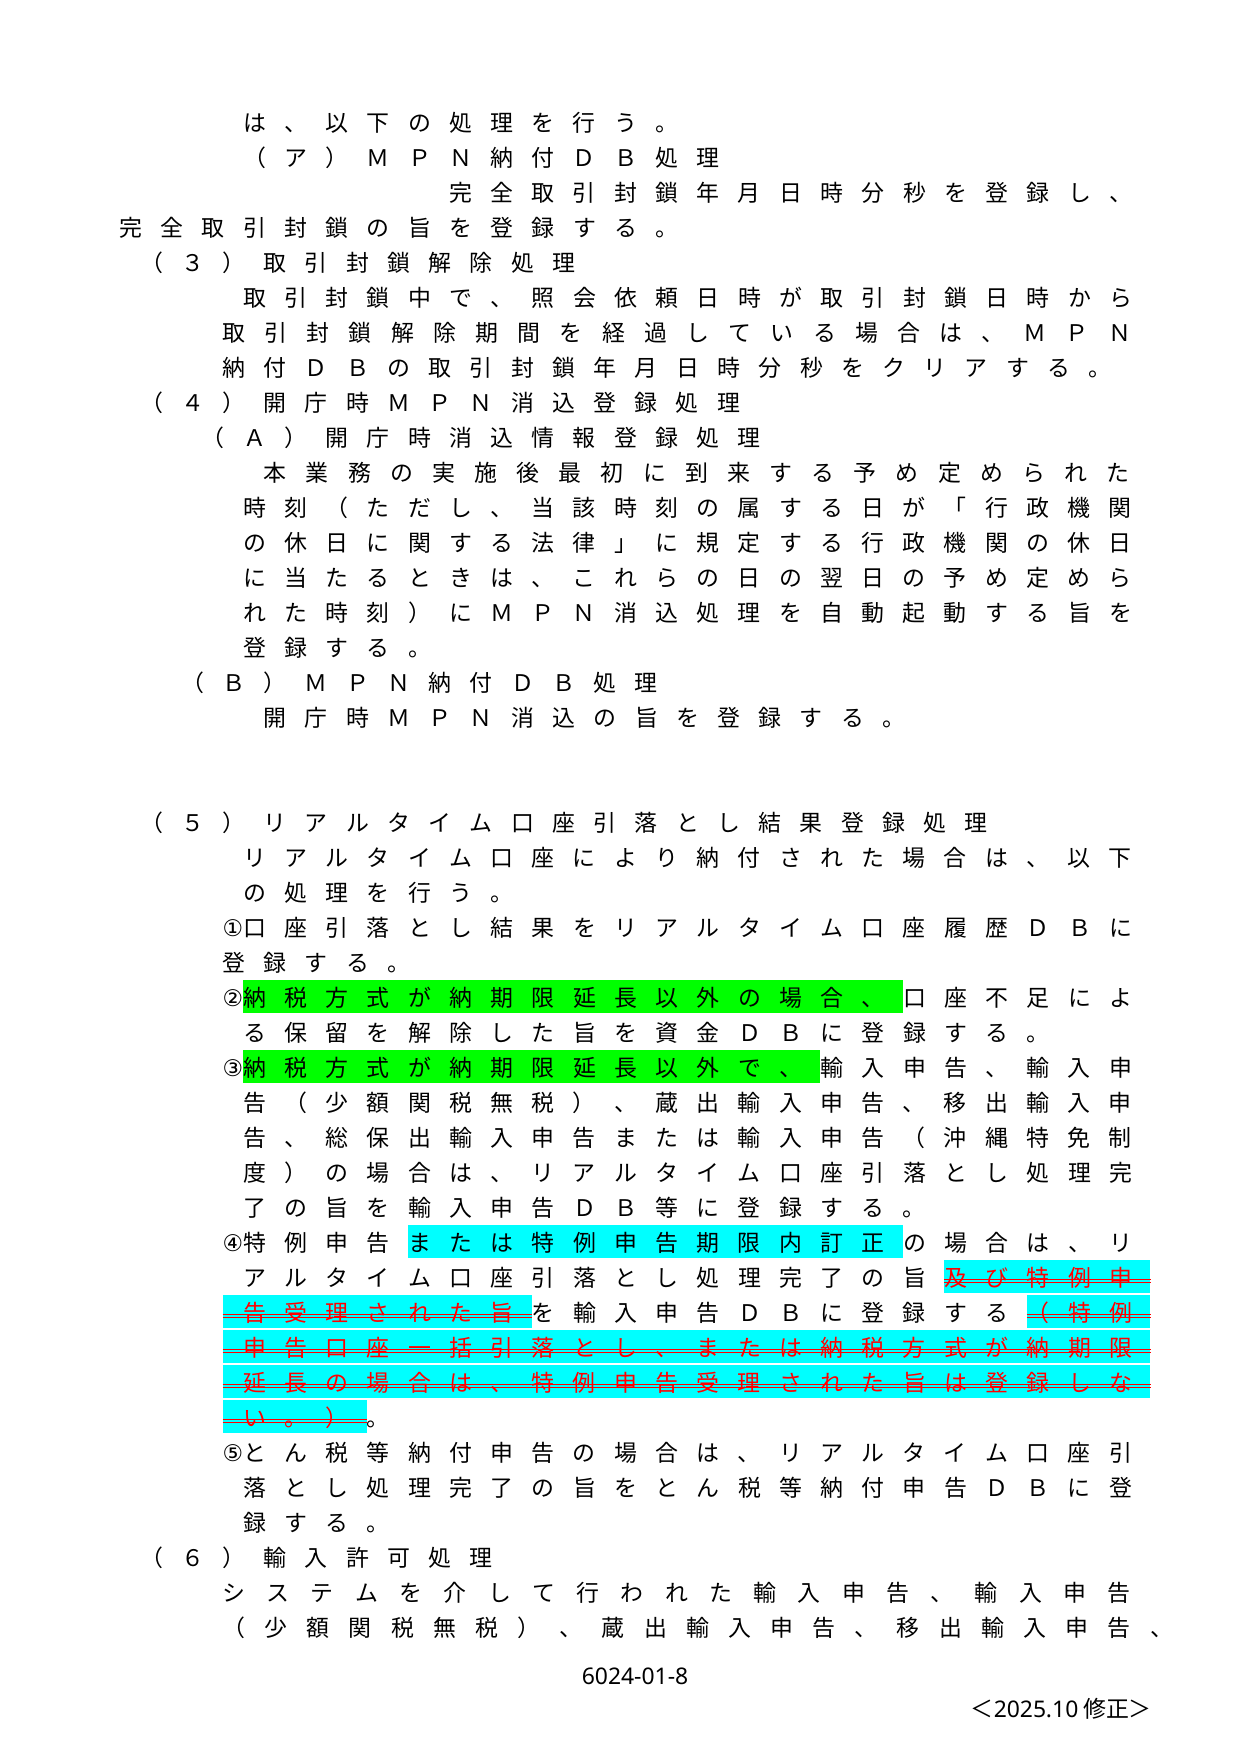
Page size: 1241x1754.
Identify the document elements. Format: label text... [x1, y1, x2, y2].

text （Ａ）開庁時消込情報登録処理 [119, 419, 1150, 454]
text リアルタイム口座により納付された場合は、以下の処理を行う。 [222, 839, 1150, 909]
text 開庁時ＭＰＮ消込の旨を登録する。 [119, 699, 1150, 734]
text ①口座引落とし結果をリアルタイム口座履歴ＤＢに登録する。 [202, 909, 1150, 979]
text （Ｂ）ＭＰＮ納付ＤＢ処理 [119, 664, 1150, 699]
text （３）取引封鎖解除処理 [119, 244, 1150, 279]
text （５）リアルタイム口座引落とし結果登録処理 [140, 804, 1150, 839]
text ③納税方式が納期限延長以外で、輸入申告、輸入申告（少額関税無税）、蔵出輸入申告、移出輸入申告、総保出輸入申告または輸入申告（沖縄特免制度）の場合は、リアルタイム口座引落とし処理完了の旨を輸入申告ＤＢ等に登録する。 [202, 1049, 1150, 1224]
text （ア）ＭＰＮ納付ＤＢ処理 [202, 139, 1150, 174]
text ②納税方式が納期限延長以外の場合、口座不足による保留を解除した旨を資金ＤＢに登録する。 [202, 979, 1150, 1049]
text 完全取引封鎖年月日時分秒を登録し、完全取引封鎖の旨を登録する。 [119, 174, 1150, 244]
text （４）開庁時ＭＰＮ消込登録処理 [140, 384, 1150, 419]
text 取引封鎖中で、照会依頼日時が取引封鎖日時から取引封鎖解除期間を経過している場合は、ＭＰＮ納付ＤＢの取引封鎖年月日時分秒をクリアする。 [202, 279, 1150, 384]
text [202, 1574, 1150, 1644]
text ⑤とん税等納付申告の場合は、リアルタイム口座引落とし処理完了の旨をとん税等納付申告ＤＢに登録する。 [202, 1434, 1150, 1539]
text （６）輸入許可処理 [119, 1539, 1150, 1574]
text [222, 104, 1150, 139]
text 本業務の実施後最初に到来する予め定められた時刻（ただし、当該時刻の属する日が「行政機関の休日に関する法律」に規定する行政機関の休日に当たるときは、これらの日の翌日の予め定められた時刻）にＭＰＮ消込処理を自動起動する旨を登録する。 [222, 454, 1150, 664]
text ④特例申告または特例申告期限内訂正の場合は、リアルタイム口座引落とし処理完了の旨及び特例申告受理された旨を輸入申告ＤＢに登録する（特例申告口座一括引落とし、または納税方式が納期限延長の場合は、特例申告受理された旨は登録しない。）。 [202, 1224, 1150, 1434]
